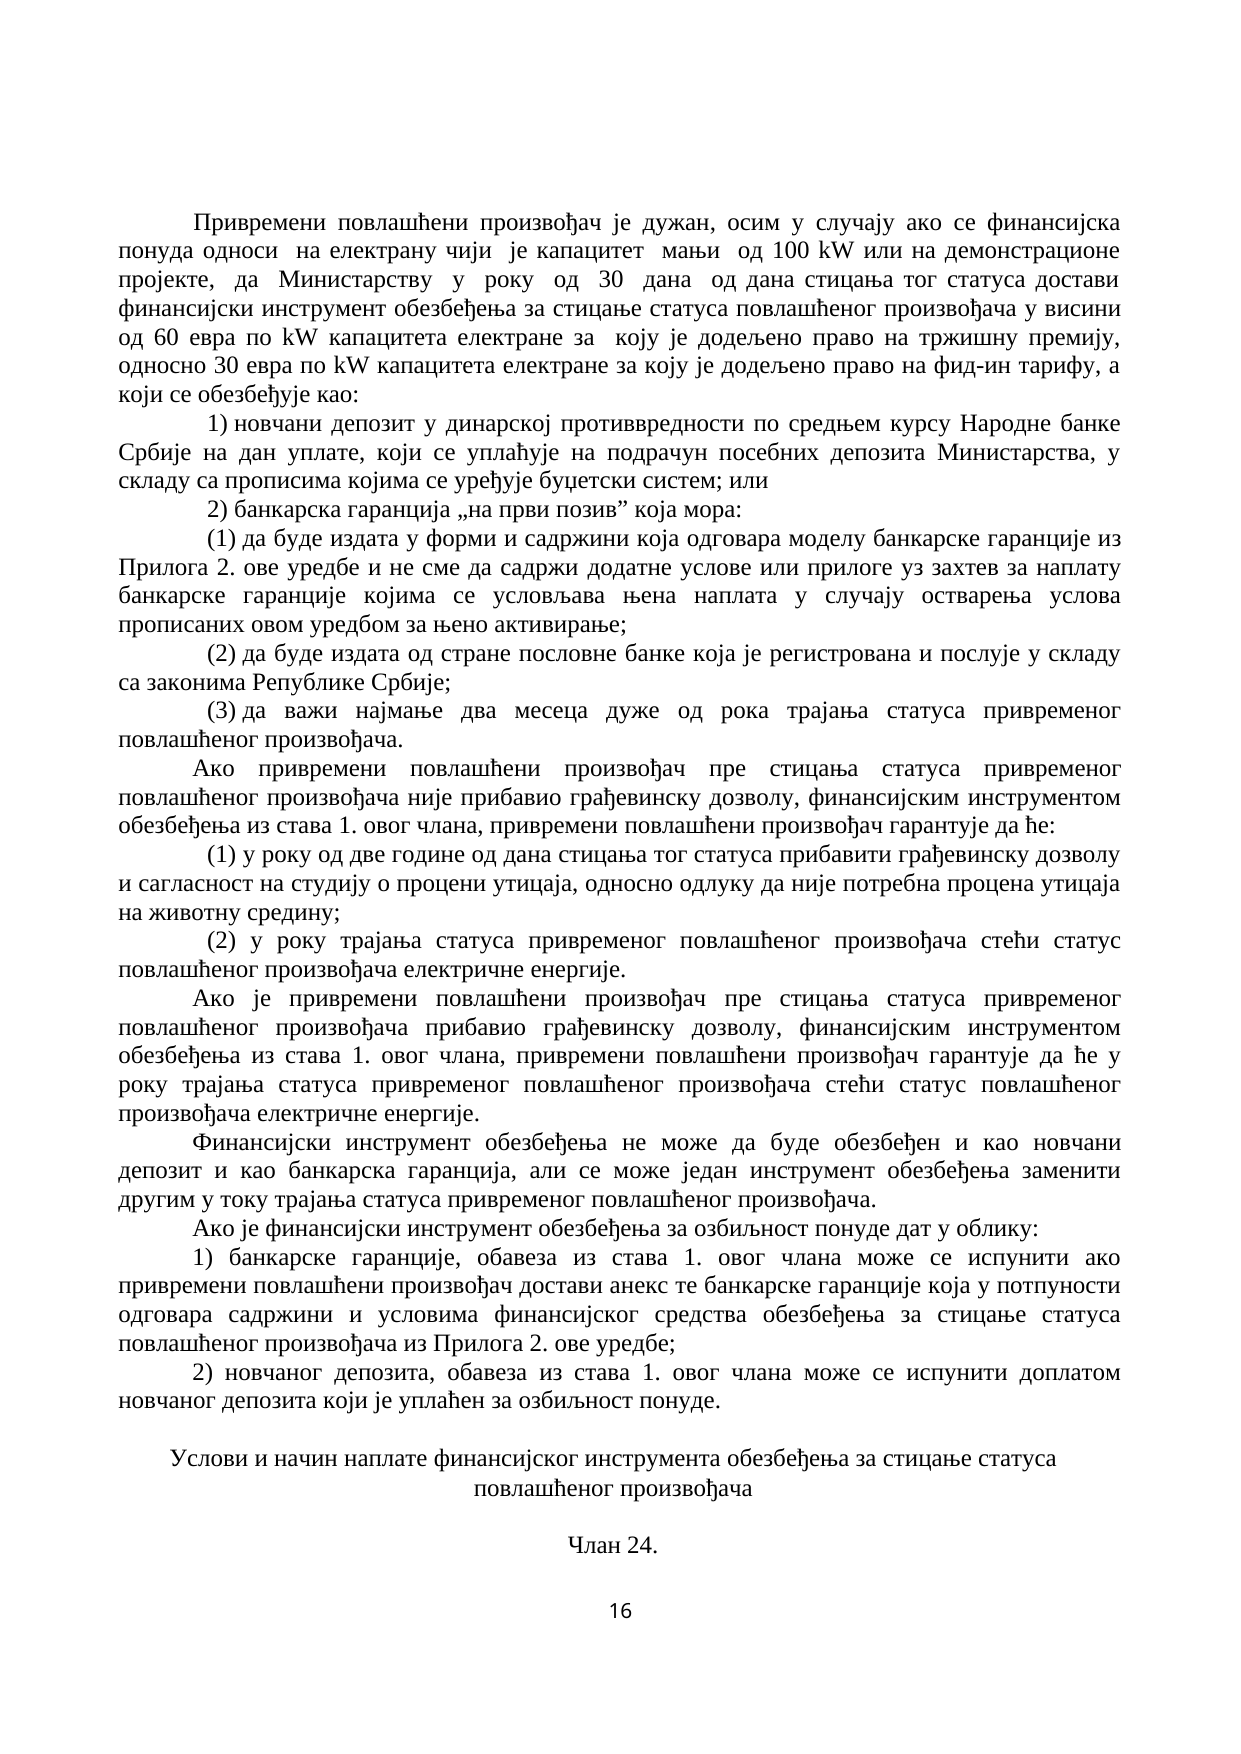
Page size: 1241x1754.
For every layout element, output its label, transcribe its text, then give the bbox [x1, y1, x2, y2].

text Услови и начин наплате финансијског инструмента обезбеђења за стицање статуса повлашћеног произвођача [118, 1443, 1108, 1501]
text Члан 24. [118, 1530, 1108, 1559]
text Ако је привремени повлашћени произвођач пре стицања статуса привременог повлашћеног произвођача прибавио грађевинску дозволу, финансијским инструментом обезбеђења из става 1. овог члана, привремени повлашћени произвођач гарантује да ће у року трајања статуса привременог повлашћеног произвођача стећи статус повлашћеног произвођача електричне енергије. [118, 983, 1122, 1127]
text Ако привремени повлашћени произвођач пре стицања статуса привременог повлашћеног произвођача није прибавио грађевинску дозволу, финансијским инструментом обезбеђења из става 1. овог члана, привремени повлашћени произвођач гарантује да ће: [118, 753, 1122, 839]
list у року трајања статуса привременог повлашћеног произвођача стећи статус повлашћеног произвођача електричне енергије. [118, 926, 1122, 983]
list банкарска гаранција „на први позивˮ која мора: [118, 494, 1122, 523]
text Финансијски инструмент обезбеђења не може да буде обезбеђен и као новчани депозит и као банкарска гаранција, али се може један инструмент обезбеђења заменити другим у току трајања статуса привременог повлашћеног произвођача. [118, 1127, 1122, 1213]
text Ако је финансијски инструмент обезбеђења за озбиљност понуде дат у облику: [118, 1213, 1122, 1242]
list да буде издата у форми и садржини која одговара моделу банкарске гаранције из Прилога 2. ове уредбе и не сме да садржи додатне услове или прилоге уз захтев за наплату банкарске гаранције којима се условљава њена наплата у случају остварења услова прописаних овом уредбом за њено активирање; [118, 523, 1122, 638]
list у року од две године од дана стицања тог статуса прибавити грађевинску дозволу и сагласност на студију о процени утицаја, односно одлуку да није потребна процена утицаја на животну средину; [118, 839, 1122, 926]
list да важи најмање два месеца дуже од рока трајања статуса привременог повлашћеног произвођача. [118, 696, 1122, 753]
list да буде издата од стране пословне банке која је регистрована и послује у складу са законима Републике Србије; [118, 638, 1122, 696]
text 1) банкарске гаранције, обавеза из става 1. овог члана може се испунити ако привремени повлашћени произвођач достави анекс те банкарске гаранције која у потпуности одговара садржини и условима финансијског средства обезбеђења за стицање статуса повлашћеног произвођача из Прилога 2. ове уредбе; [118, 1242, 1122, 1357]
list новчани депозит у динарској противвредности по средњем курсу Народне банке Србије на дан уплате, који се уплаћује на подрачун посебних депозита Министарства, у складу са прописима којима се уређује буџетски систем; или [118, 408, 1122, 494]
text 2) новчаног депозита, обавеза из става 1. овог члана може се испунити доплатом новчаног депозита који је уплаћен за озбиљност понуде. [118, 1357, 1122, 1414]
text Привремени повлашћени произвођач је дужан, осим у случају ако се финансијска понуда односи на електрану чији је капацитет мањи од 100 kW или на демонстрационе пројекте, да Министарству у року од 30 дана од дана стицања тог статуса достави финансијски инструмент обезбеђења за стицање статуса повлашћеног произвођача у висини од 60 евра по kW капацитета електране за коју је додељено право на тржишну премију, односно 30 евра по kW капацитета електране за коју је додељено право на фид-ин тарифу, а који се обезбеђује као: [118, 207, 1122, 408]
